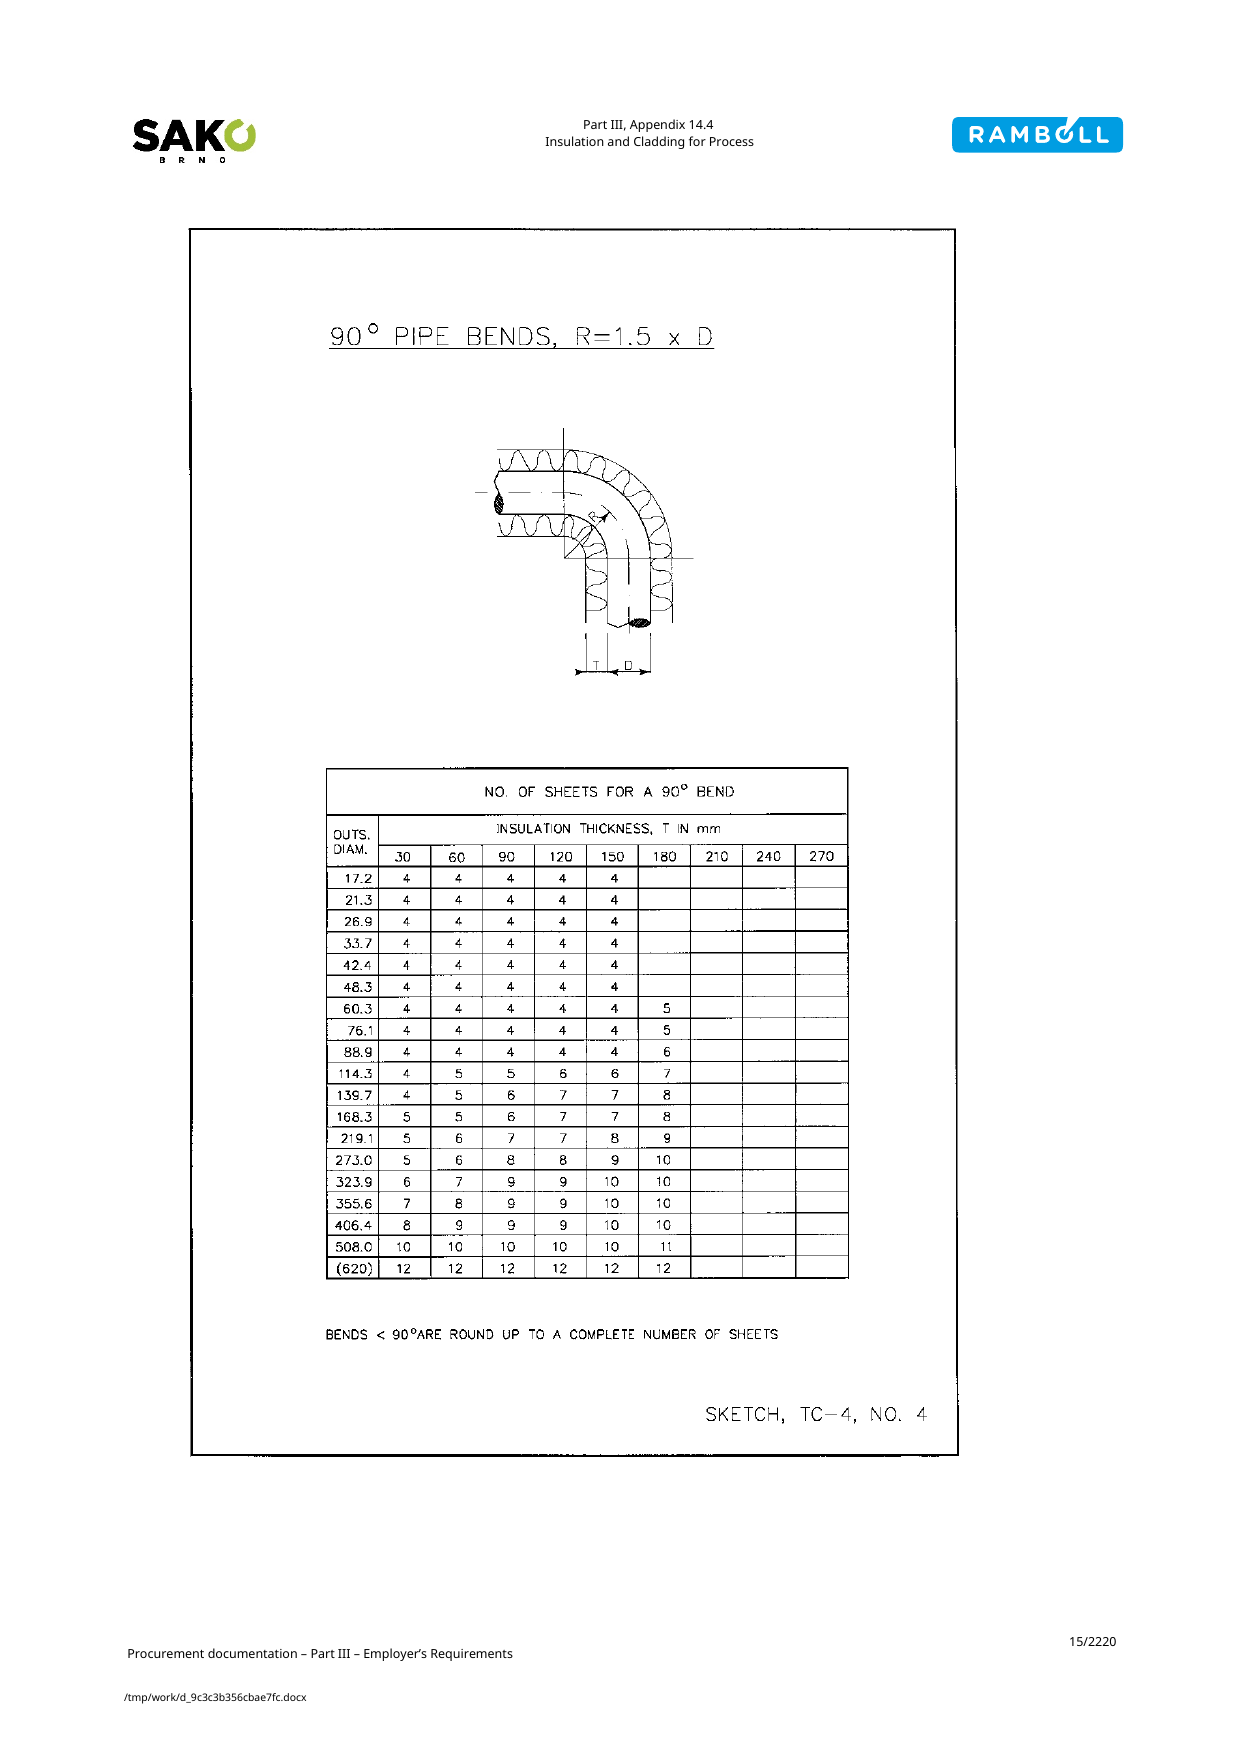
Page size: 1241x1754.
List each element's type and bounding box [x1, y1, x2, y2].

picture [183, 206, 964, 1479]
picture [132, 119, 256, 163]
